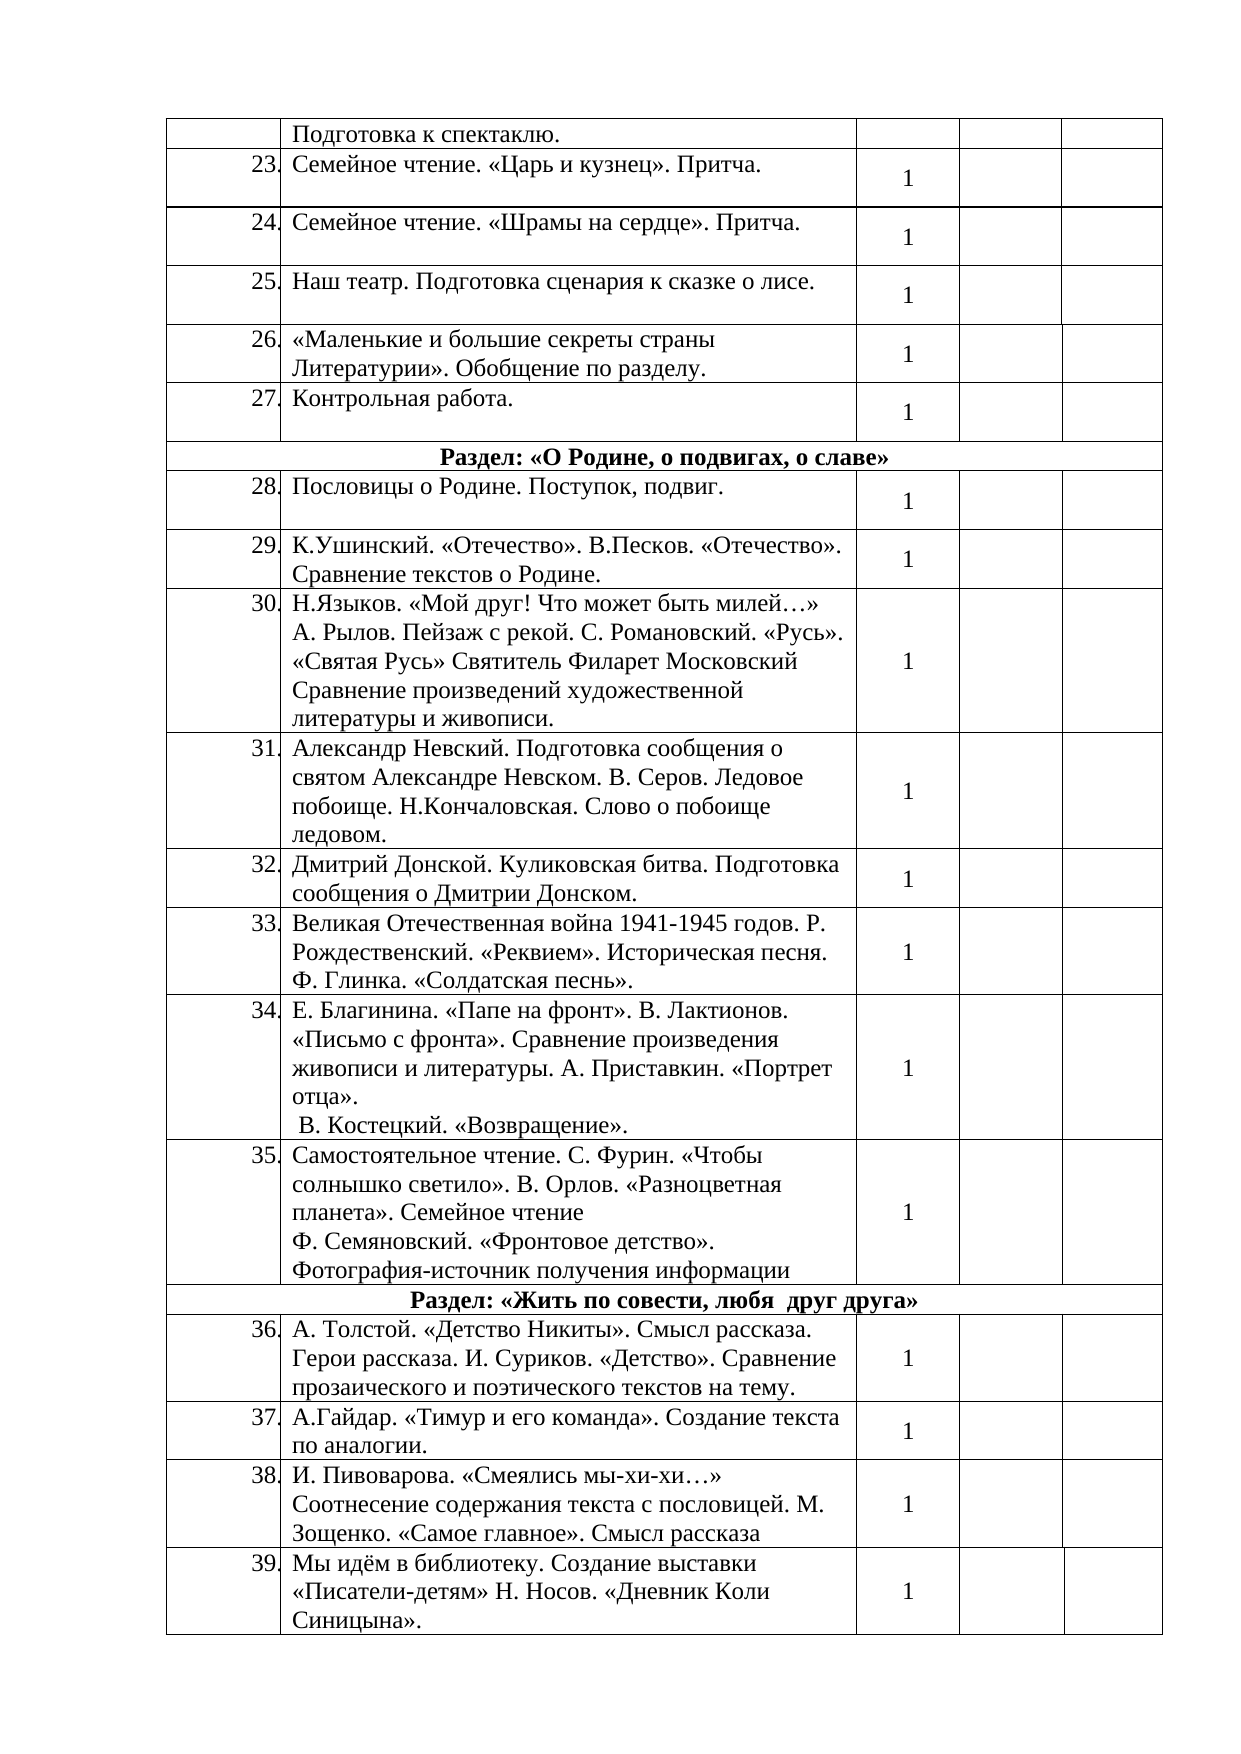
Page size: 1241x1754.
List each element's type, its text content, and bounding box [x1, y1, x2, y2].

table_cell [167, 733, 280, 848]
table_cell [1063, 1140, 1162, 1284]
table_cell [960, 733, 1062, 848]
table_cell [167, 471, 280, 529]
table_cell «Маленькие и большие секреты страны Литературии». Обобщение по разделу. [281, 325, 856, 382]
table_cell И. Пивоварова. «Смеялись мы-хи-хи…» Соотнесение содержания текста с пословицей. М. Зощенко. «Самое главное». Смысл рассказа [281, 1460, 856, 1547]
table_cell К.Ушинский. «Отечество». В.Песков. «Отечество». Сравнение текстов о Родине. [281, 530, 856, 587]
table_cell Пословицы о Родине. Поступок, подвиг. [281, 471, 856, 529]
table_cell 1 [857, 1402, 959, 1459]
table_cell [167, 908, 280, 994]
table_cell А.Гайдар. «Тимур и его команда». Создание текста по аналогии. [281, 1402, 856, 1459]
table_cell [960, 589, 1062, 732]
table_cell [960, 471, 1062, 529]
table_cell 1 [857, 1548, 959, 1634]
table_cell [1063, 1460, 1162, 1547]
table_cell А. Толстой. «Детство Никиты». Смысл рассказа. Герои рассказа. И. Суриков. «Детство». Сравнение прозаического и поэтического текстов на тему. [281, 1315, 856, 1401]
table_cell 1 [857, 530, 959, 587]
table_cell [281, 119, 856, 148]
table_cell [1063, 325, 1162, 382]
table_cell 1 [857, 383, 959, 441]
table_cell 1 [857, 995, 959, 1139]
table_cell [960, 1460, 1062, 1547]
table_cell [1063, 589, 1162, 732]
table_cell [167, 995, 280, 1139]
table_cell [1063, 1315, 1162, 1401]
table_cell 1 [857, 1140, 959, 1284]
table_cell [1062, 119, 1162, 148]
table_cell [1062, 149, 1162, 206]
table_cell [167, 149, 280, 206]
table_cell [960, 119, 1061, 148]
table_cell [960, 149, 1061, 206]
table_cell 1 [857, 589, 959, 732]
table_cell [1063, 471, 1162, 529]
table_cell [1063, 908, 1162, 994]
table_cell Александр Невский. Подготовка сообщения о святом Александре Невском. В. Серов. Ледовое побоище. Н.Кончаловская. Слово о побоище ледовом. [281, 733, 856, 848]
table_cell 1 [857, 1460, 959, 1547]
table_cell [1063, 383, 1162, 441]
table_cell 1 [857, 325, 959, 382]
table_cell Н.Языков. «Мой друг! Что может быть милей…» А. Рылов. Пейзаж с рекой. С. Романовский. «Русь». «Святая Русь» Святитель Филарет Московский Сравнение произведений художественной литературы и живописи. [281, 589, 856, 732]
table_cell [167, 325, 280, 382]
table_cell 1 [857, 266, 959, 323]
table_cell [1063, 995, 1162, 1139]
table_cell [167, 266, 280, 323]
table_cell Самостоятельное чтение. С. Фурин. «Чтобы солнышко светило». В. Орлов. «Разноцветная планета». Семейное чтение Ф. Семяновский. «Фронтовое детство». Фотография-источник получения информации [281, 1140, 856, 1284]
table_cell [167, 1548, 280, 1634]
table_cell [167, 208, 280, 265]
table_cell 1 [857, 1315, 959, 1401]
table_cell [1062, 266, 1162, 323]
table_cell [167, 1140, 280, 1284]
table_cell [960, 1140, 1062, 1284]
table_cell [960, 1315, 1062, 1401]
table_cell 1 [857, 208, 959, 265]
table_cell [960, 383, 1062, 441]
table_cell [1063, 1402, 1162, 1459]
table_cell [167, 1402, 280, 1459]
table_cell Наш театр. Подготовка сценария к сказке о лисе. [281, 266, 856, 323]
table_cell [167, 383, 280, 441]
table_cell [167, 119, 280, 148]
table_cell Раздел: «О Родине, о подвигах, о славе» [167, 442, 1162, 470]
table_cell 1 [857, 849, 959, 907]
table_cell 1 [857, 908, 959, 994]
table_cell [167, 1315, 280, 1401]
table_cell Дмитрий Донской. Куликовская битва. Подготовка сообщения о Дмитрии Донском. [281, 849, 856, 907]
table_cell [1063, 733, 1162, 848]
table_cell 1 [857, 119, 959, 148]
table_cell [167, 530, 280, 587]
table_cell [960, 995, 1062, 1139]
table_cell 1 [857, 733, 959, 848]
table_cell [960, 325, 1062, 382]
table_cell Мы идём в библиотеку. Создание выставки «Писатели-детям» Н. Носов. «Дневник Коли Синицына». [281, 1548, 856, 1634]
table_cell Раздел: «Жить по совести, любя друг друга» [167, 1285, 1162, 1313]
table_cell [1063, 530, 1162, 587]
table_cell Е. Благинина. «Папе на фронт». В. Лактионов. «Письмо с фронта». Сравнение произведения живописи и литературы. А. Приставкин. «Портрет отца». В. Костецкий. «Возвращение». [281, 995, 856, 1139]
table_cell Контрольная работа. [281, 383, 856, 441]
table_cell [960, 849, 1062, 907]
table_cell [960, 208, 1061, 265]
table_cell [960, 1402, 1062, 1459]
table_cell [960, 1548, 1064, 1634]
table_cell [1063, 849, 1162, 907]
table_cell [167, 1460, 280, 1547]
table_cell [960, 908, 1062, 994]
table_cell 1 [857, 149, 959, 206]
table_cell Семейное чтение. «Царь и кузнец». Притча. [281, 149, 856, 206]
table_cell [1065, 1548, 1162, 1634]
table_cell [1062, 208, 1162, 265]
table_cell [960, 530, 1062, 587]
table_cell Семейное чтение. «Шрамы на сердце». Притча. [281, 208, 856, 265]
table_cell [960, 266, 1061, 323]
table_cell [167, 589, 280, 732]
table_cell 1 [857, 471, 959, 529]
table_cell Великая Отечественная война 1941-1945 годов. Р. Рождественский. «Реквием». Историческая песня. Ф. Глинка. «Солдатская песнь». [281, 908, 856, 994]
table_cell [167, 849, 280, 907]
